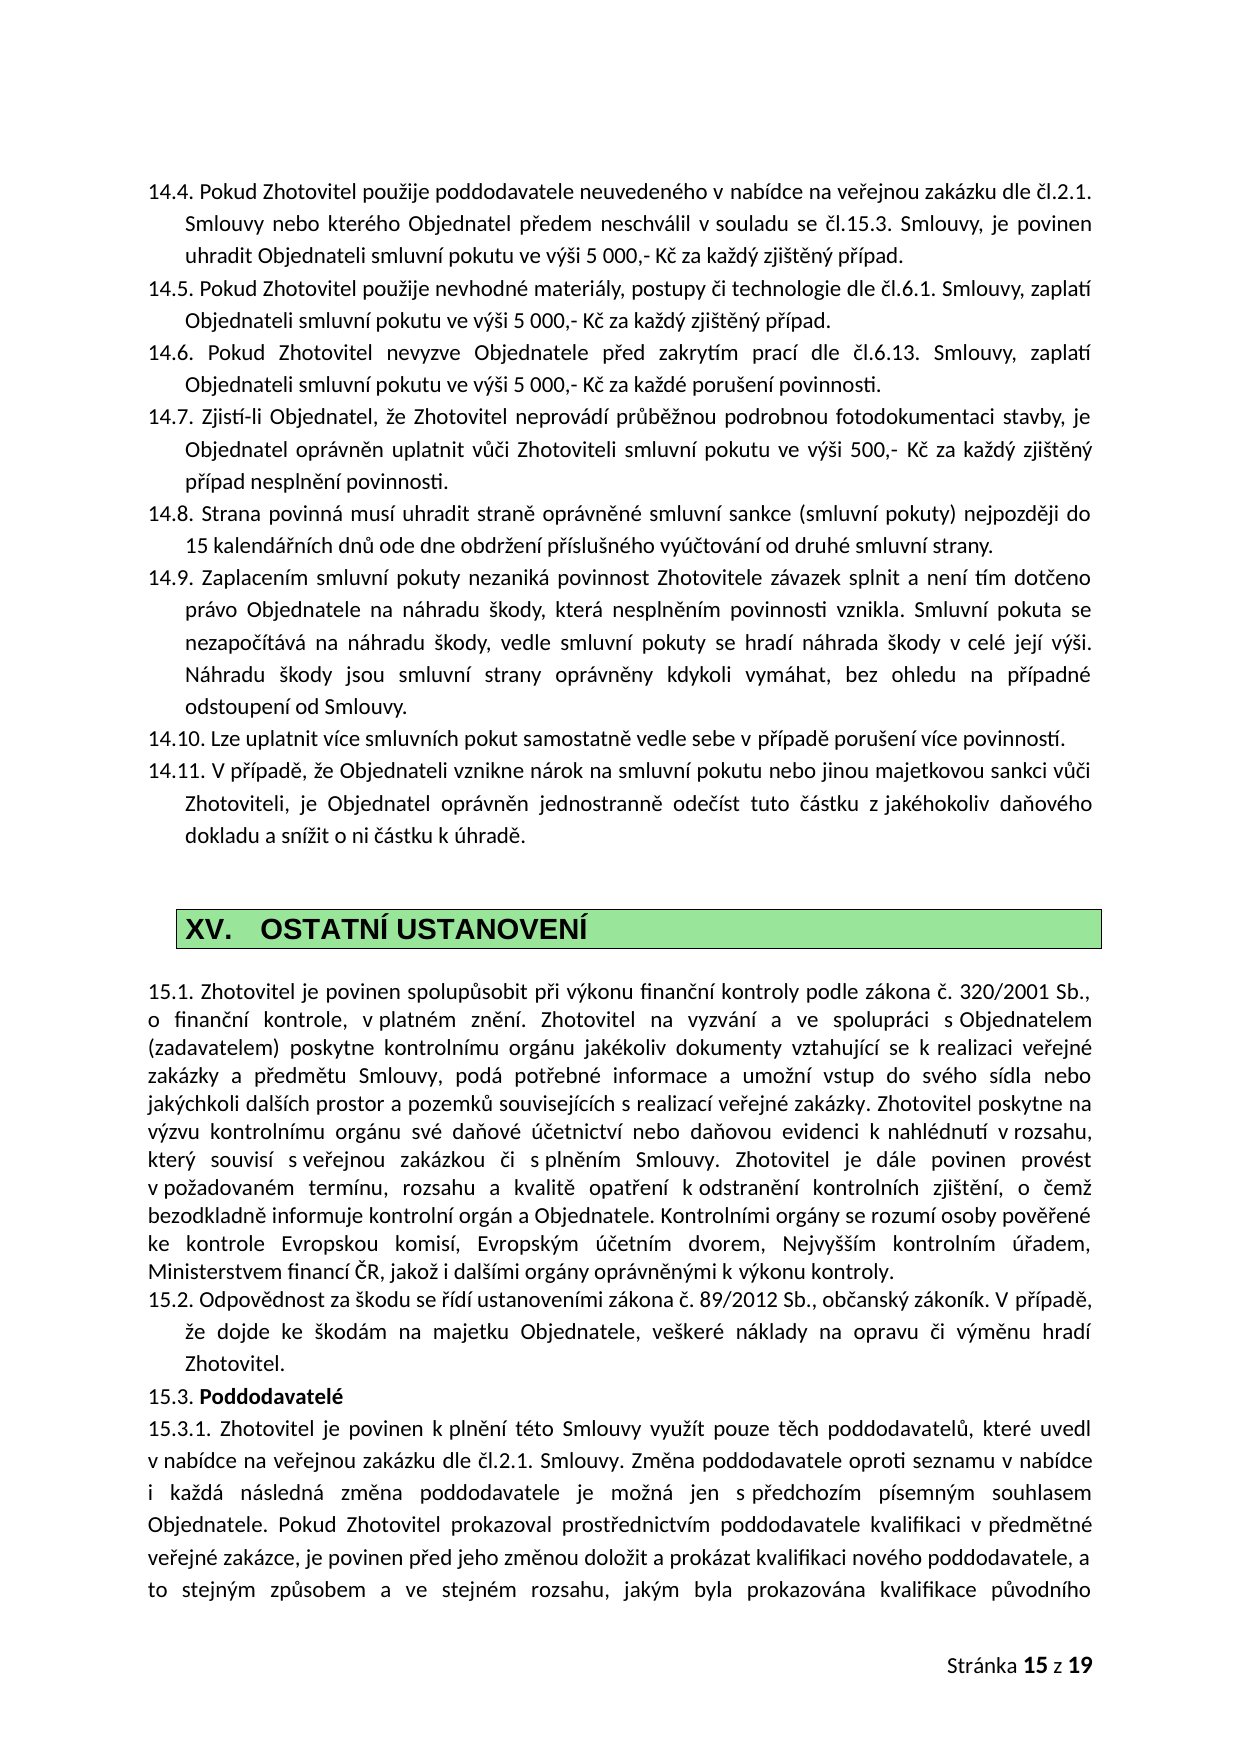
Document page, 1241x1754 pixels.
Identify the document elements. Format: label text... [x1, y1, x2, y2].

text 14.8. Strana povinná musí uhradit straně oprávněné smluvní sankce (smluvní pokuty) nejpozději do 15 kalendářních dnů ode dne obdržení příslušného vyúčtování od druhé smluvní strany. [148, 499, 1092, 559]
text 15.2. Odpovědnost za škodu se řídí ustanoveními zákona č. 89/2012 Sb., občanský zákoník. V případě, že dojde ke škodám na majetku Objednatele, veškeré náklady na opravu či výměnu hradí Zhotovitel. [148, 1285, 1092, 1378]
text 14.9. Zaplacením smluvní pokuty nezaniká povinnost Zhotovitele závazek splnit a není tím dotčeno právo Objednatele na náhradu škody, která nesplněním povinnosti vznikla. Smluvní pokuta se nezapočítává na náhradu škody, vedle smluvní pokuty se hradí náhrada škody v celé její výši. Náhradu škody jsou smluvní strany oprávněny kdykoli vymáhat, bez ohledu na případné odstoupení od Smlouvy. [148, 563, 1092, 720]
text 15.1. Zhotovitel je povinen spolupůsobit při výkonu finanční kontroly podle zákona č. 320/2001 Sb., o finanční kontrole, v platném znění. Zhotovitel na vyzvání a ve spolupráci s Objednatelem (zadavatelem) poskytne kontrolnímu orgánu jakékoliv dokumenty vztahující se k realizaci veřejné zakázky a předmětu Smlouvy, podá potřebné informace a umožní vstup do svého sídla nebo jakýchkoli dalších prostor a pozemků souvisejících s realizací veřejné zakázky. Zhotovitel poskytne na výzvu kontrolnímu orgánu své daňové účetnictví nebo daňovou evidenci k nahlédnutí v rozsahu, který souvisí s veřejnou zakázkou či s plněním Smlouvy. Zhotovitel je dále povinen provést v požadovaném termínu, rozsahu a kvalitě opatření k odstranění kontrolních zjištění, o čemž bezodkladně informuje kontrolní orgán a Objednatele. Kontrolními orgány se rozumí osoby pověřené ke kontrole Evropskou komisí, Evropským účetním dvorem, Nejvyšším kontrolním úřadem, Ministerstvem financí ČR, jakož i dalšími orgány oprávněnými k výkonu kontroly. [148, 977, 1092, 1285]
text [148, 1414, 1092, 1603]
text 14.7. Zjistí-li Objednatel, že Zhotovitel neprovádí průběžnou podrobnou fotodokumentaci stavby, je Objednatel oprávněn uplatnit vůči Zhotoviteli smluvní pokutu ve výši 500,- Kč za každý zjištěný případ nesplnění povinnosti. [148, 402, 1092, 495]
text 14.10. Lze uplatnit více smluvních pokut samostatně vedle sebe v případě porušení více povinností. [148, 724, 1092, 752]
text 14.11. V případě, že Objednateli vznikne nárok na smluvní pokutu nebo jinou majetkovou sankci vůči Zhotoviteli, je Objednatel oprávněn jednostranně odečíst tuto částku z jakéhokoliv daňového dokladu a snížit o ni částku k úhradě. [148, 757, 1092, 849]
text 14.4. Pokud Zhotovitel použije poddodavatele neuvedeného v nabídce na veřejnou zakázku dle čl.2.1. Smlouvy nebo kterého Objednatel předem neschválil v souladu se čl.15.3. Smlouvy, je povinen uhradit Objednateli smluvní pokutu ve výši 5 000,- Kč za každý zjištěný případ. [148, 177, 1092, 269]
list OSTATNÍ USTANOVENÍ [177, 910, 1101, 948]
text 14.6. Pokud Zhotovitel nevyzve Objednatele před zakrytím prací dle čl.6.13. Smlouvy, zaplatí Objednateli smluvní pokutu ve výši 5 000,- Kč za každé porušení povinnosti. [148, 338, 1092, 398]
text 15.3. Poddodavatelé [148, 1382, 1092, 1410]
text 14.5. Pokud Zhotovitel použije nevhodné materiály, postupy či technologie dle čl.6.1. Smlouvy, zaplatí Objednateli smluvní pokutu ve výši 5 000,- Kč za každý zjištěný případ. [148, 274, 1092, 334]
